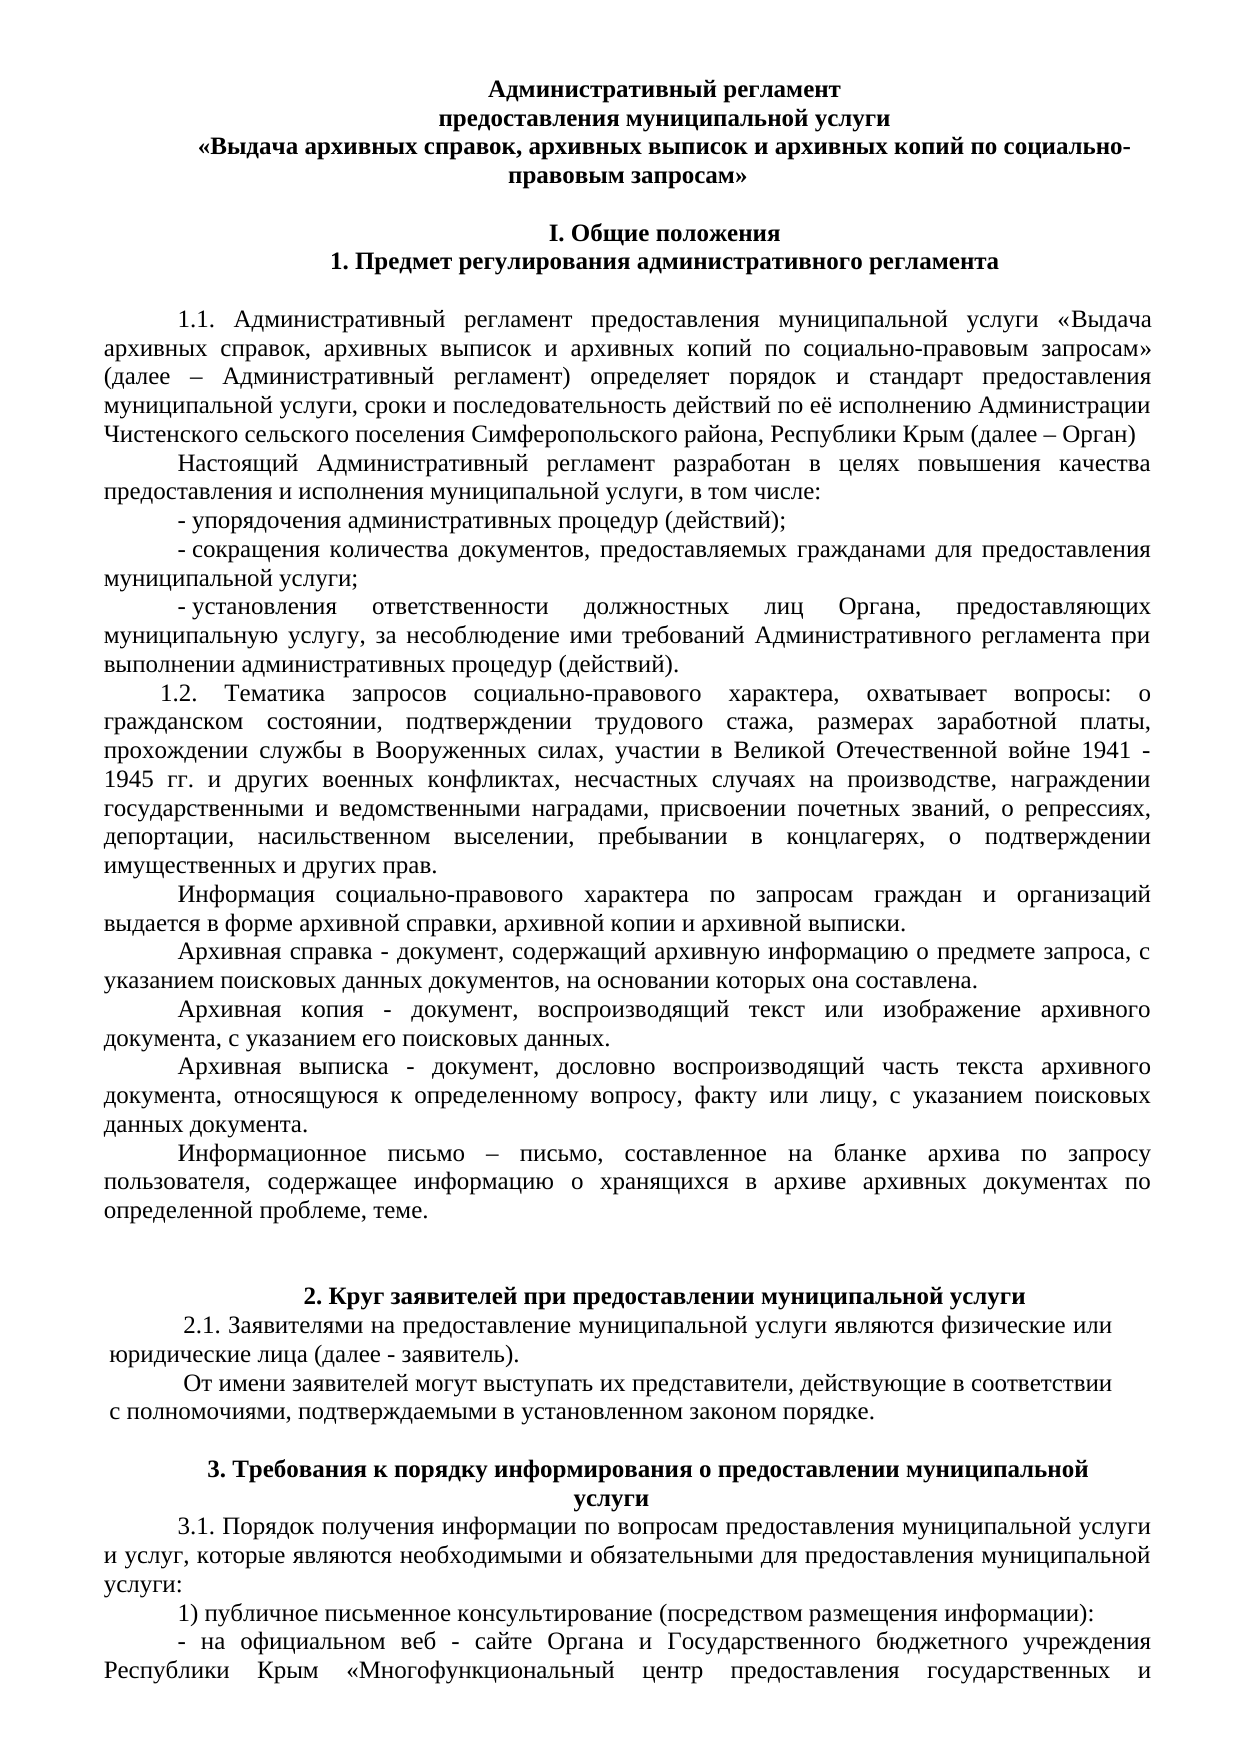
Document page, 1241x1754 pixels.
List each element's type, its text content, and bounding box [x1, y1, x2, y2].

text Архивная справка - документ, содержащий архивную информацию о предмете запроса, с указанием поисковых данных документов, на основании которых она составлена. [103, 936, 1152, 994]
text Административный регламент [103, 74, 1152, 103]
text 1.1. Административный регламент предоставления муниципальной услуги «Выдача архивных справок, архивных выписок и архивных копий по социально-правовым запросам» (далее – Административный регламент) определяет порядок и стандарт предоставления муниципальной услуги, сроки и последовательность действий по её исполнению Администрации Чистенского сельского поселения Симферопольского района, Республики Крым (далее – Орган) [103, 304, 1152, 448]
text 2. Круг заявителей при предоставлении муниципальной услуги [103, 1281, 1152, 1310]
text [103, 1626, 1152, 1684]
text - установления ответственности должностных лиц Органа, предоставляющих муниципальную услугу, за несоблюдение ими требований Административного регламента при выполнении административных процедур (действий). [103, 591, 1152, 678]
text 1) публичное письменное консультирование (посредством размещения информации): [103, 1598, 1152, 1626]
text Архивная копия - документ, воспроизводящий текст или изображение архивного документа, с указанием его поисковых данных. [103, 994, 1152, 1051]
text 1.2. Тематика запросов социально-правового характера, охватывает вопросы: о гражданском состоянии, подтверждении трудового стажа, размерах заработной платы, прохождении службы в Вооруженных силах, участии в Великой Отечественной войне 1941 - 1945 гг. и других военных конфликтах, несчастных случаях на производстве, награждении государственными и ведомственными наградами, присвоении почетных званий, о репрессиях, депортации, насильственном выселении, пребывании в концлагерях, о подтверждении имущественных и других прав. [103, 678, 1152, 879]
text предоставления муниципальной услуги [103, 103, 1152, 131]
text 1. Предмет регулирования административного регламента [103, 246, 1152, 275]
text Архивная выписка - документ, дословно воспроизводящий часть текста архивного документа, относящуюся к определенному вопросу, факту или лицу, с указанием поисковых данных документа. [103, 1051, 1152, 1138]
text I. Общие положения [103, 218, 1152, 246]
text «Выдача архивных справок, архивных выписок и архивных копий по социально-правовым запросам» [103, 131, 1152, 189]
text - сокращения количества документов, предоставляемых гражданами для предоставления муниципальной услуги; [103, 534, 1152, 591]
text Настоящий Административный регламент разработан в целях повышения качества предоставления и исполнения муниципальной услуги, в том числе: [103, 448, 1152, 505]
text - упорядочения административных процедур (действий); [103, 505, 1152, 534]
text Информационное письмо – письмо, составленное на бланке архива по запросу пользователя, содержащее информацию о хранящихся в архиве архивных документах по определенной проблеме, теме. [103, 1138, 1152, 1224]
text 3.1. Порядок получения информации по вопросам предоставления муниципальной услуги и услуг, которые являются необходимыми и обязательными для предоставления муниципальной услуги: [103, 1511, 1152, 1598]
text Информация социально-правового характера по запросам граждан и организаций выдается в форме архивной справки, архивной копии и архивной выписки. [103, 879, 1152, 936]
table_header 2.1. Заявителями на предоставление муниципальной услуги являются физические или юридические лица (далее - заявитель). От имени заявителей могут выступать их представители, действующие в соответствии с полномочиями, подтверждаемыми в установленном законом порядке. 3. Требования к порядку информирования о предоставлении муниципальной услуги [104, 1310, 1119, 1511]
